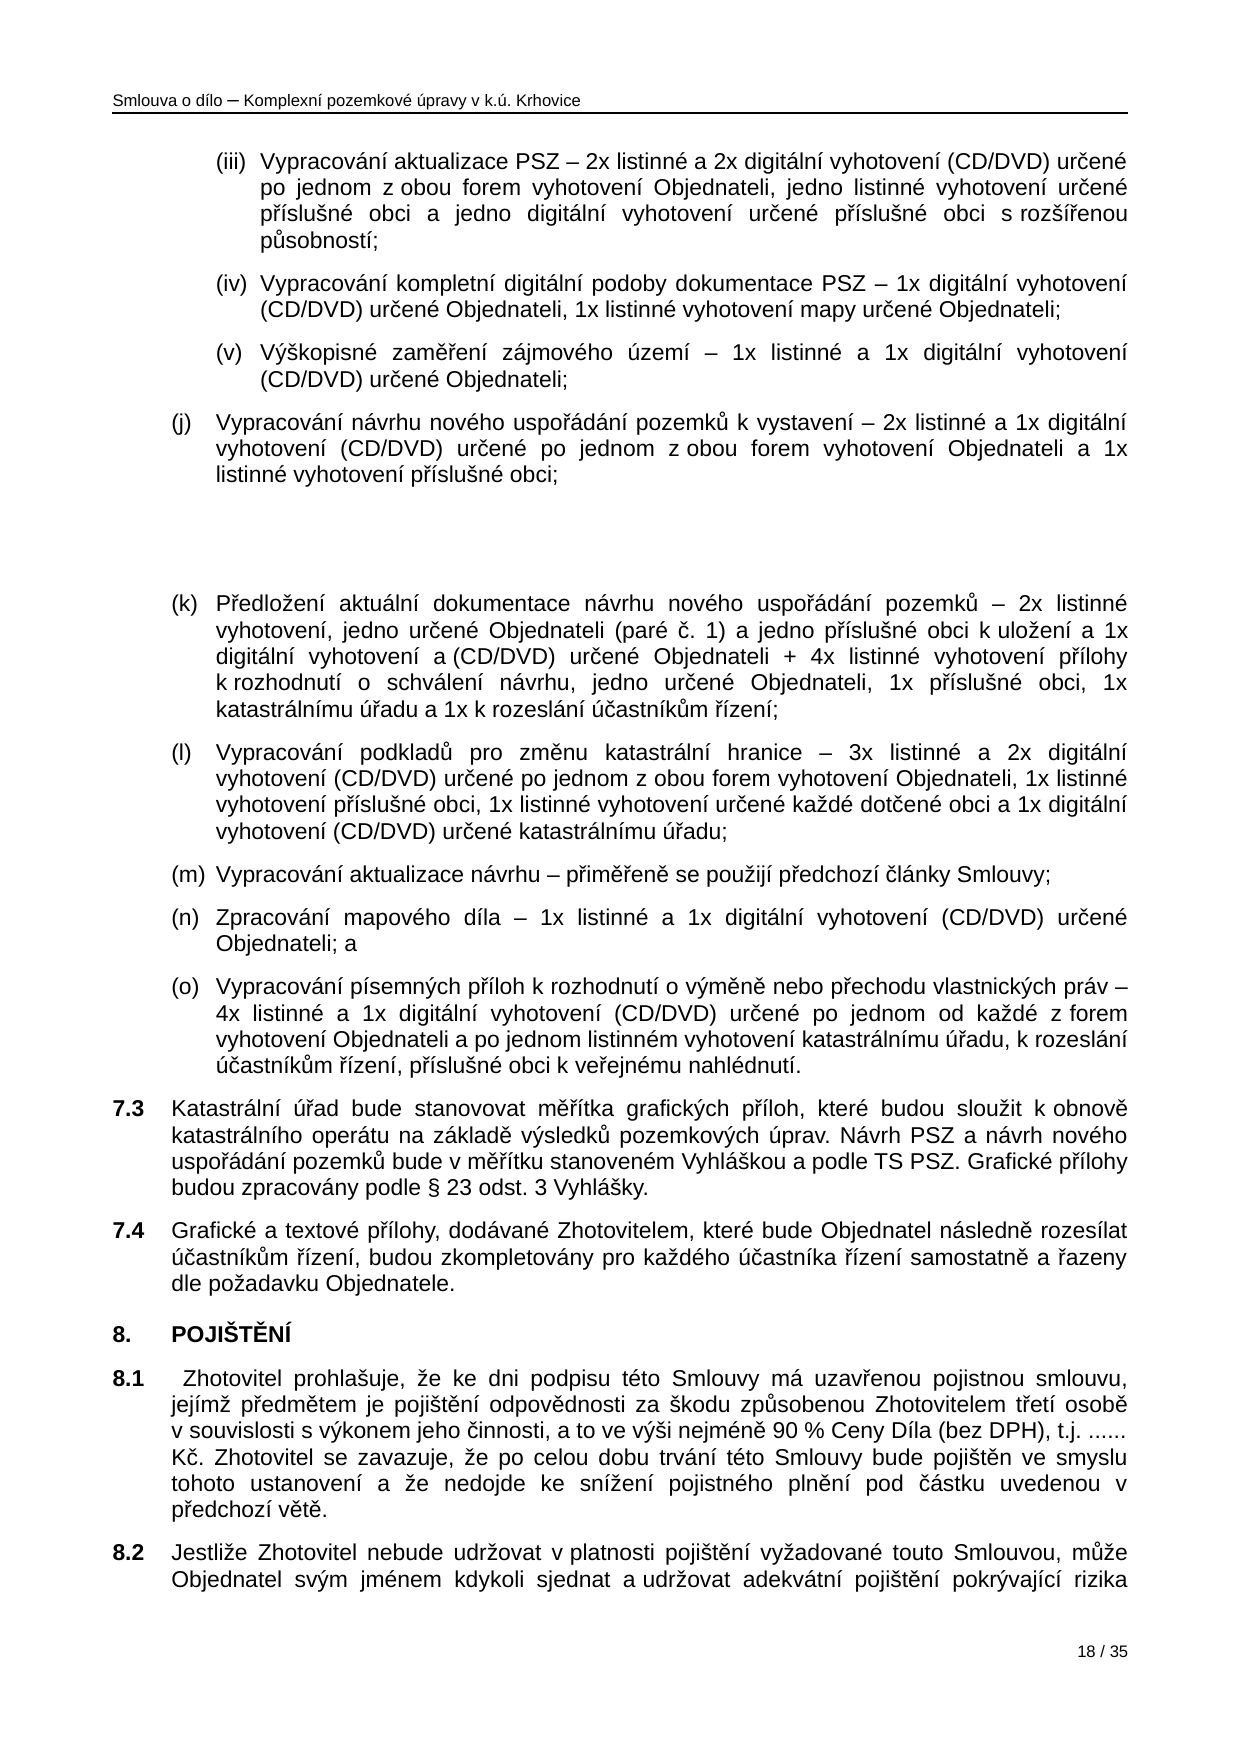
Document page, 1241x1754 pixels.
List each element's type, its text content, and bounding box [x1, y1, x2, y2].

list Vypracování aktualizace návrhu – přiměřeně se použijí předchozí články Smlouvy; [171, 861, 1128, 887]
list Zpracování mapového díla – 1x listinné a 1x digitální vyhotovení (CD/DVD) určené Objednateli; a [171, 904, 1128, 957]
list Vypracování kompletní digitální podoby dokumentace PSZ – 1x digitální vyhotovení (CD/DVD) určené Objednateli, 1x listinné vyhotovení mapy určené Objednateli; [216, 270, 1128, 322]
list Vypracování podkladů pro změnu katastrální hranice – 3x listinné a 2x digitální vyhotovení (CD/DVD) určené po jednom z obou forem vyhotovení Objednateli, 1x listinné vyhotovení příslušné obci, 1x listinné vyhotovení určené každé dotčené obci a 1x digitální vyhotovení (CD/DVD) určené katastrálnímu úřadu; [171, 739, 1128, 844]
list Vypracování aktualizace PSZ – 2x listinné a 2x digitální vyhotovení (CD/DVD) určené po jednom z obou forem vyhotovení Objednateli, jedno listinné vyhotovení určené příslušné obci a jedno digitální vyhotovení určené příslušné obci s rozšířenou působností; [216, 148, 1128, 253]
list Výškopisné zaměření zájmového území – 1x listinné a 1x digitální vyhotovení (CD/DVD) určené Objednateli; [216, 339, 1128, 392]
text Pojištění [112, 1321, 1128, 1348]
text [112, 1539, 1128, 1592]
text Katastrální úřad bude stanovovat měřítka grafických příloh, které budou sloužit k obnově katastrálního operátu na základě výsledků pozemkových úprav. Návrh PSZ a návrh nového uspořádání pozemků bude v měřítku stanoveném Vyhláškou a podle TS PSZ. Grafické přílohy budou zpracovány podle § 23 odst. 3 Vyhlášky. [112, 1095, 1128, 1201]
list Předložení aktuální dokumentace návrhu nového uspořádání pozemků – 2x listinné vyhotovení, jedno určené Objednateli (paré č. 1) a jedno příslušné obci k uložení a 1x digitální vyhotovení a (CD/DVD) určené Objednateli + 4x listinné vyhotovení přílohy k rozhodnutí o schválení návrhu, jedno určené Objednateli, 1x příslušné obci, 1x katastrálnímu úřadu a 1x k rozeslání účastníkům řízení; [171, 590, 1128, 722]
text Zhotovitel prohlašuje, že ke dni podpisu této Smlouvy má uzavřenou pojistnou smlouvu, jejímž předmětem je pojištění odpovědnosti za škodu způsobenou Zhotovitelem třetí osobě v souvislosti s výkonem jeho činnosti, a to ve výši nejméně 90 % Ceny Díla (bez DPH), t.j. ...... Kč. Zhotovitel se zavazuje, že po celou dobu trvání této Smlouvy bude pojištěn ve smyslu tohoto ustanovení a že nedojde ke snížení pojistného plnění pod částku uvedenou v předchozí větě. [112, 1364, 1128, 1523]
list Vypracování návrhu nového uspořádání pozemků k vystavení – 2x listinné a 1x digitální vyhotovení (CD/DVD) určené po jednom z obou forem vyhotovení Objednateli a 1x listinné vyhotovení příslušné obci; [171, 408, 1128, 488]
list Vypracování písemných příloh k rozhodnutí o výměně nebo přechodu vlastnických práv – 4x listinné a 1x digitální vyhotovení (CD/DVD) určené po jednom od každé z forem vyhotovení Objednateli a po jednom listinném vyhotovení katastrálnímu úřadu, k rozeslání účastníkům řízení, příslušné obci k veřejnému nahlédnutí. [171, 973, 1128, 1079]
text Grafické a textové přílohy, dodávané Zhotovitelem, které bude Objednatel následně rozesílat účastníkům řízení, budou zkompletovány pro každého účastníka řízení samostatně a řazeny dle požadavku Objednatele. [112, 1217, 1128, 1296]
